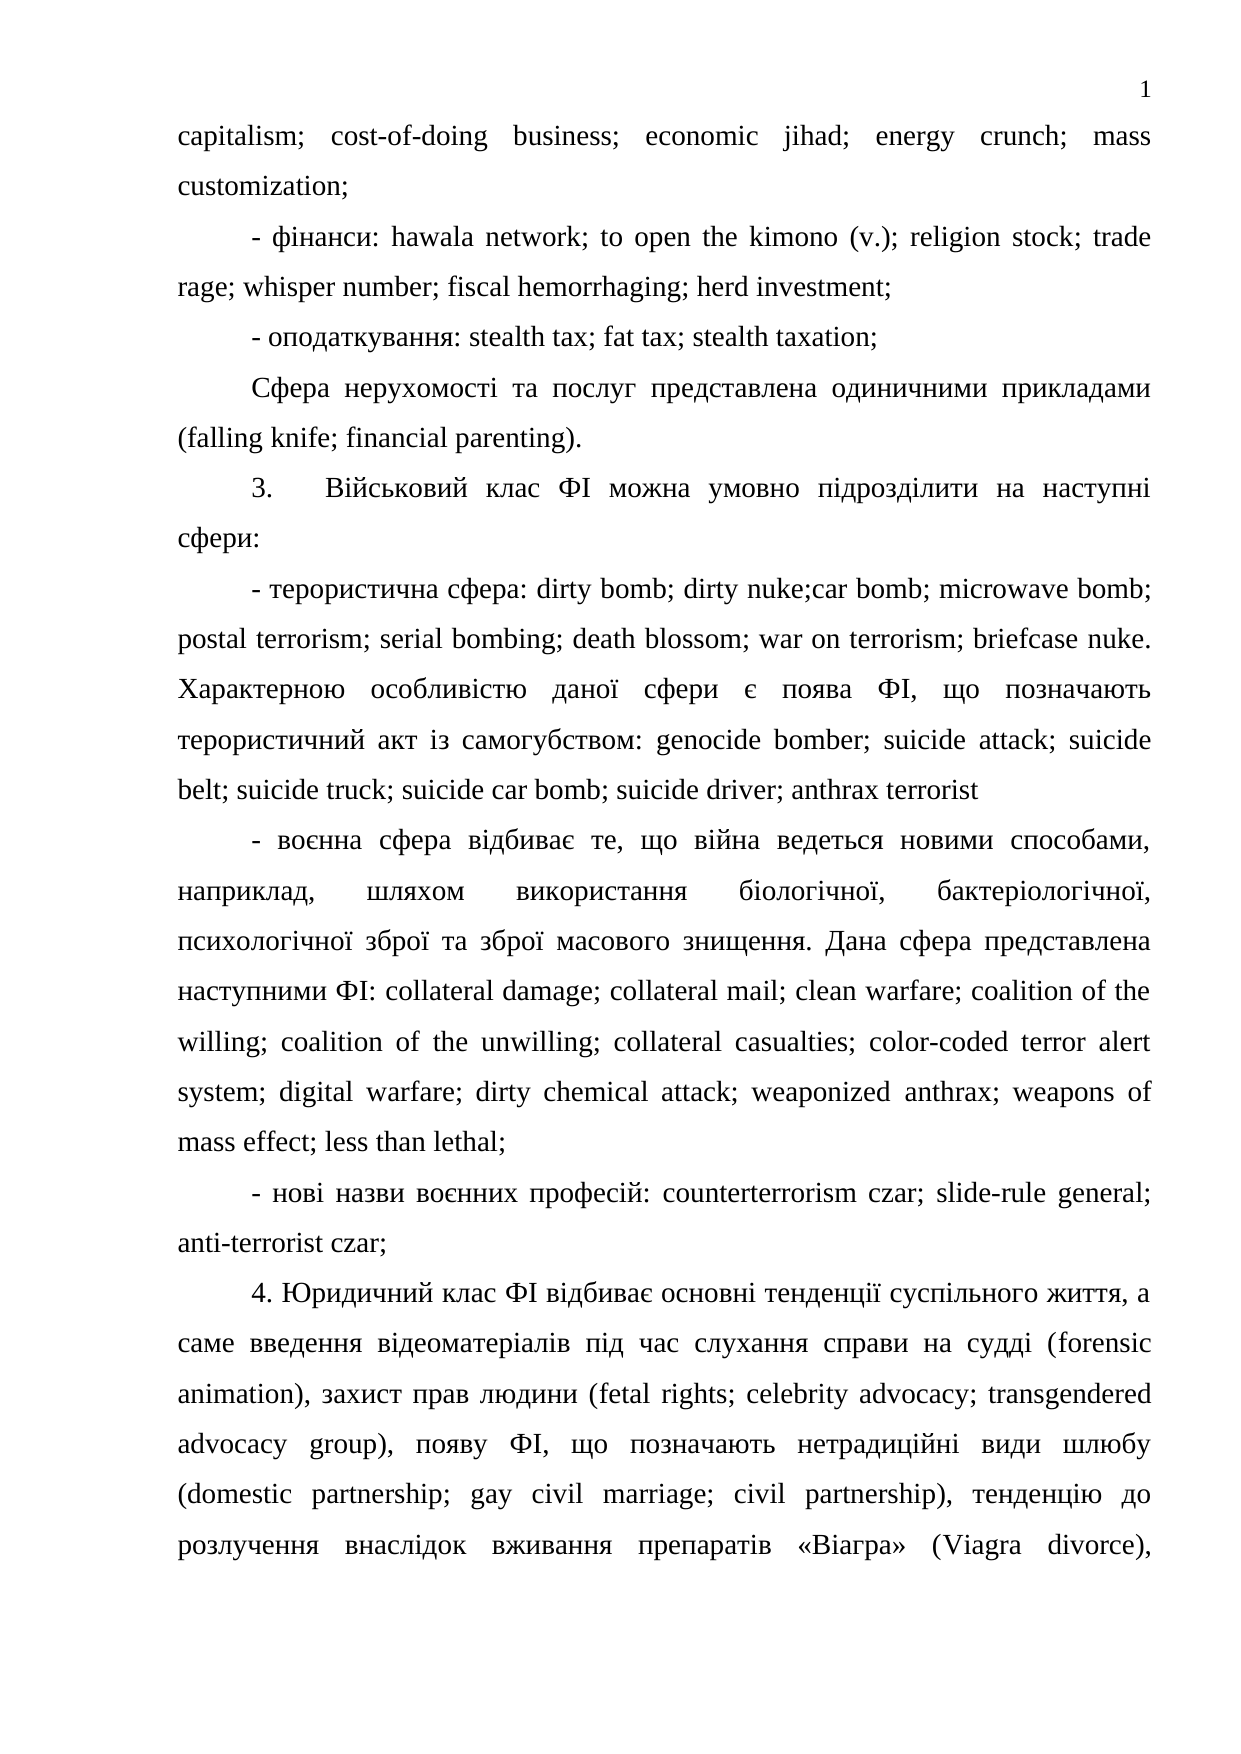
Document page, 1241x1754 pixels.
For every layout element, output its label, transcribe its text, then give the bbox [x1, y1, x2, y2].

text - нові назви воєнних професій: counterterrorism czar; slide-rule general; anti-terrorist czar; [177, 1175, 1152, 1258]
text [177, 118, 1152, 202]
text - терористична сфера: dirty bomb; dirty nuke;car bomb; microwave bomb; postal terrorism; serial bombing; death blossom; war on terrorism; briefcase nuke. Характерною особливістю даної сфери є поява ФІ, що позначають терористичний акт із самогубством: genocide bomber; suicide attack; suicide belt; suicide truck; suicide car bomb; suicide driver; anthrax terrorist [177, 571, 1152, 806]
text - воєнна сфера відбиває те, що війна ведеться новими способами, наприклад, шляхом використання біологічної, бактеріологічної, психологічної зброї та зброї масового знищення. Дана сфера представлена наступними ФІ: collateral damage; collateral mail; clean warfare; coalition of the willing; coalition of the unwilling; collateral casualties; color-coded terror alert system; digital warfare; dirty chemical attack; weaponized anthrax; weapons of mass effect; less than lethal; [177, 822, 1152, 1158]
list Військовий клас ФІ можна умовно підрозділити на наступні сфери: [177, 470, 1152, 554]
text Сфера нерухомості та послуг представлена одиничними прикладами (falling knife; financial parenting). [177, 370, 1152, 453]
text - оподаткування: stealth tax; fat tax; stealth taxation; [177, 319, 1152, 353]
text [177, 1275, 1152, 1560]
text - фінанси: hawala network; to open the kimono (v.); religion stock; trade rage; whisper number; fiscal hemorrhaging; herd investment; [177, 219, 1152, 303]
